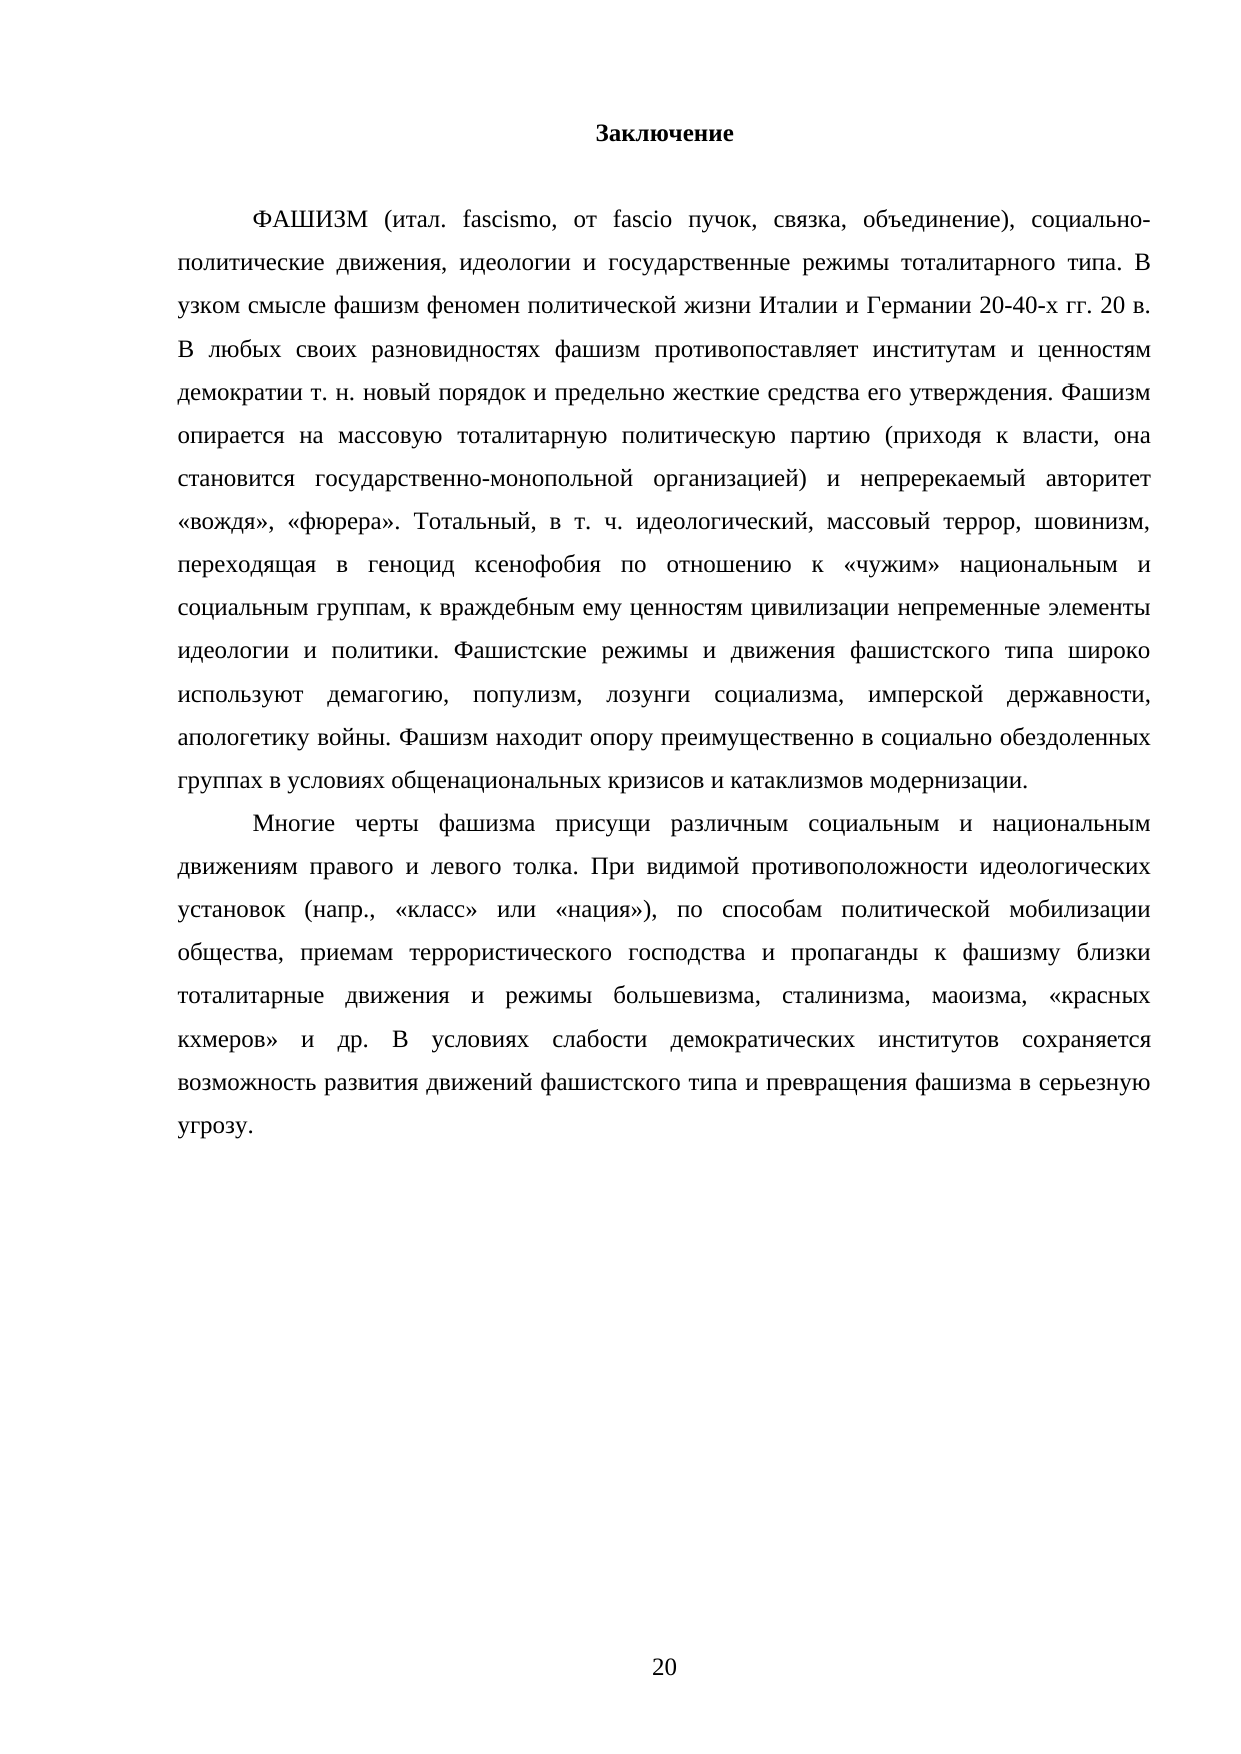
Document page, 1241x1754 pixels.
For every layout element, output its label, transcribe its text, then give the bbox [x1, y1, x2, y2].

text Заключение [177, 118, 1152, 147]
text Многие черты фашизма присущи различным социальным и национальным движениям правого и левого толка. При видимой противоположности идеологических установок (напр., «класс» или «нация»), по способам политической мобилизации общества, приемам террористического господства и пропаганды к фашизму близки тоталитарные движения и режимы большевизма, сталинизма, маоизма, «красных кхмеров» и др. В условиях слабости демократических институтов сохраняется возможность развития движений фашистского типа и превращения фашизма в серьезную угрозу. [177, 808, 1152, 1139]
text ФАШИЗМ (итал. fascismo, от fascio пучок, связка, объединение), социально-политические движения, идеологии и государственные режимы тоталитарного типа. В узком смысле фашизм феномен политической жизни Италии и Германии 20-40-х гг. 20 в. В любых своих разновидностях фашизм противопоставляет институтам и ценностям демократии т. н. новый порядок и предельно жесткие средства его утверждения. Фашизм опирается на массовую тоталитарную политическую партию (приходя к власти, она становится государственно-монопольной организацией) и непререкаемый авторитет «вождя», «фюрера». Тотальный, в т. ч. идеологический, массовый террор, шовинизм, переходящая в геноцид ксенофобия по отношению к «чужим» национальным и социальным группам, к враждебным ему ценностям цивилизации непременные элементы идеологии и политики. Фашистские режимы и движения фашистского типа широко используют демагогию, популизм, лозунги социализма, имперской державности, апологетику войны. Фашизм находит опору преимущественно в социально обездоленных группах в условиях общенациональных кризисов и катаклизмов модернизации. [177, 204, 1152, 794]
